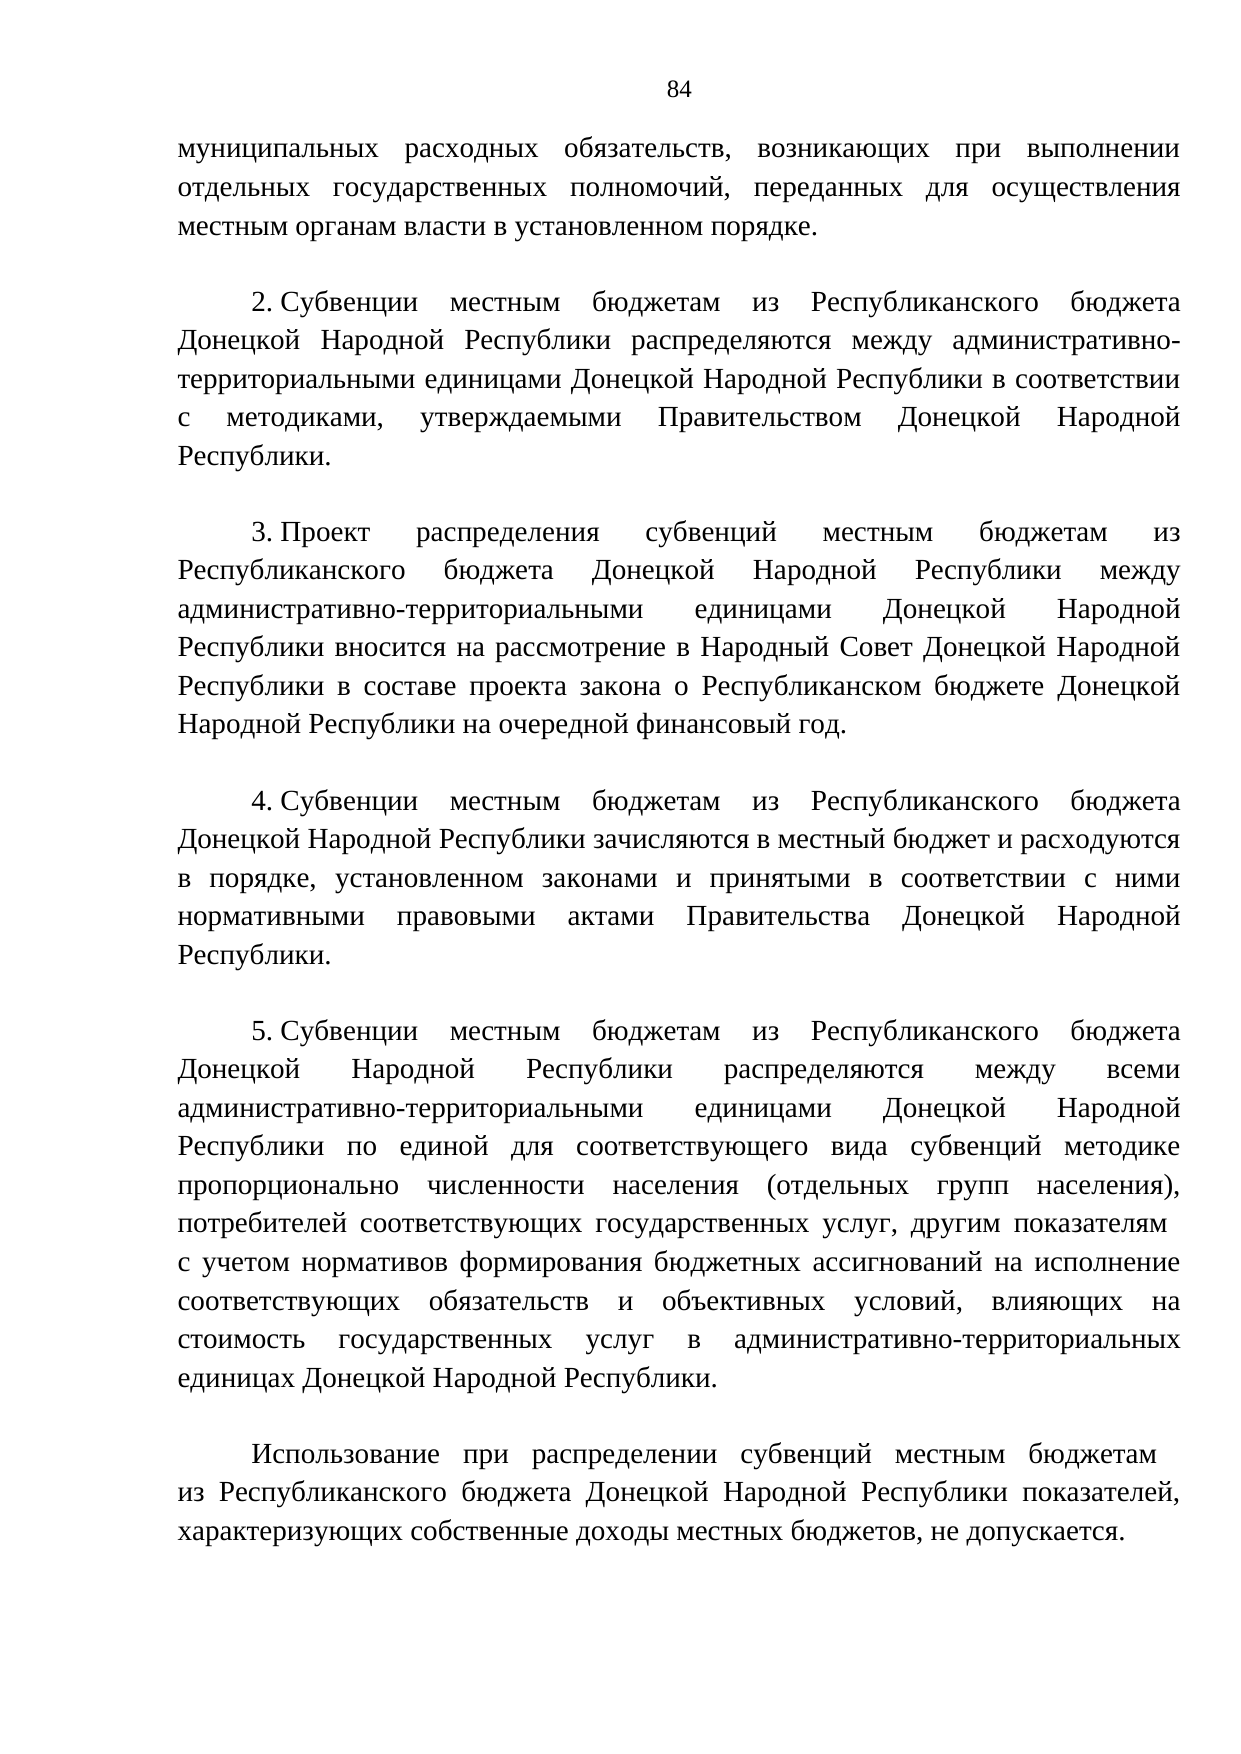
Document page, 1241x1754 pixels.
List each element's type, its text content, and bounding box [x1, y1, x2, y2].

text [177, 131, 1181, 241]
text 3. Проект распределения субвенций местным бюджетам из Республиканского бюджета Донецкой Народной Республики между административно-территориальными единицами Донецкой Народной Республики вносится на рассмотрение в Народный Совет Донецкой Народной Республики в составе проекта закона о Республиканском бюджете Донецкой Народной Республики на очередной финансовый год. [177, 514, 1181, 740]
text 4. Субвенции местным бюджетам из Республиканского бюджета Донецкой Народной Республики зачисляются в местный бюджет и расходуются в порядке, установленном законами и принятыми в соответствии с ними нормативными правовыми актами Правительства Донецкой Народной Республики. [177, 783, 1181, 970]
text 2. Субвенции местным бюджетам из Республиканского бюджета Донецкой Народной Республики распределяются между административно-территориальными единицами Донецкой Народной Республики в соответствии с методиками, утверждаемыми Правительством Донецкой Народной Республики. [177, 284, 1181, 471]
text 5. Субвенции местным бюджетам из Республиканского бюджета Донецкой Народной Республики распределяются между всеми административно-территориальными единицами Донецкой Народной Республики по единой для соответствующего вида субвенций методике пропорционально численности населения (отдельных групп населения), потребителей соответствующих государственных услуг, другим показателям с учетом нормативов формирования бюджетных ассигнований на исполнение соответствующих обязательств и объективных условий, влияющих на стоимость государственных услуг в административно-территориальных единицах Донецкой Народной Республики. [177, 1013, 1181, 1393]
text Использование при распределении субвенций местным бюджетам из Республиканского бюджета Донецкой Народной Республики показателей, характеризующих собственные доходы местных бюджетов, не допускается. [177, 1436, 1181, 1546]
